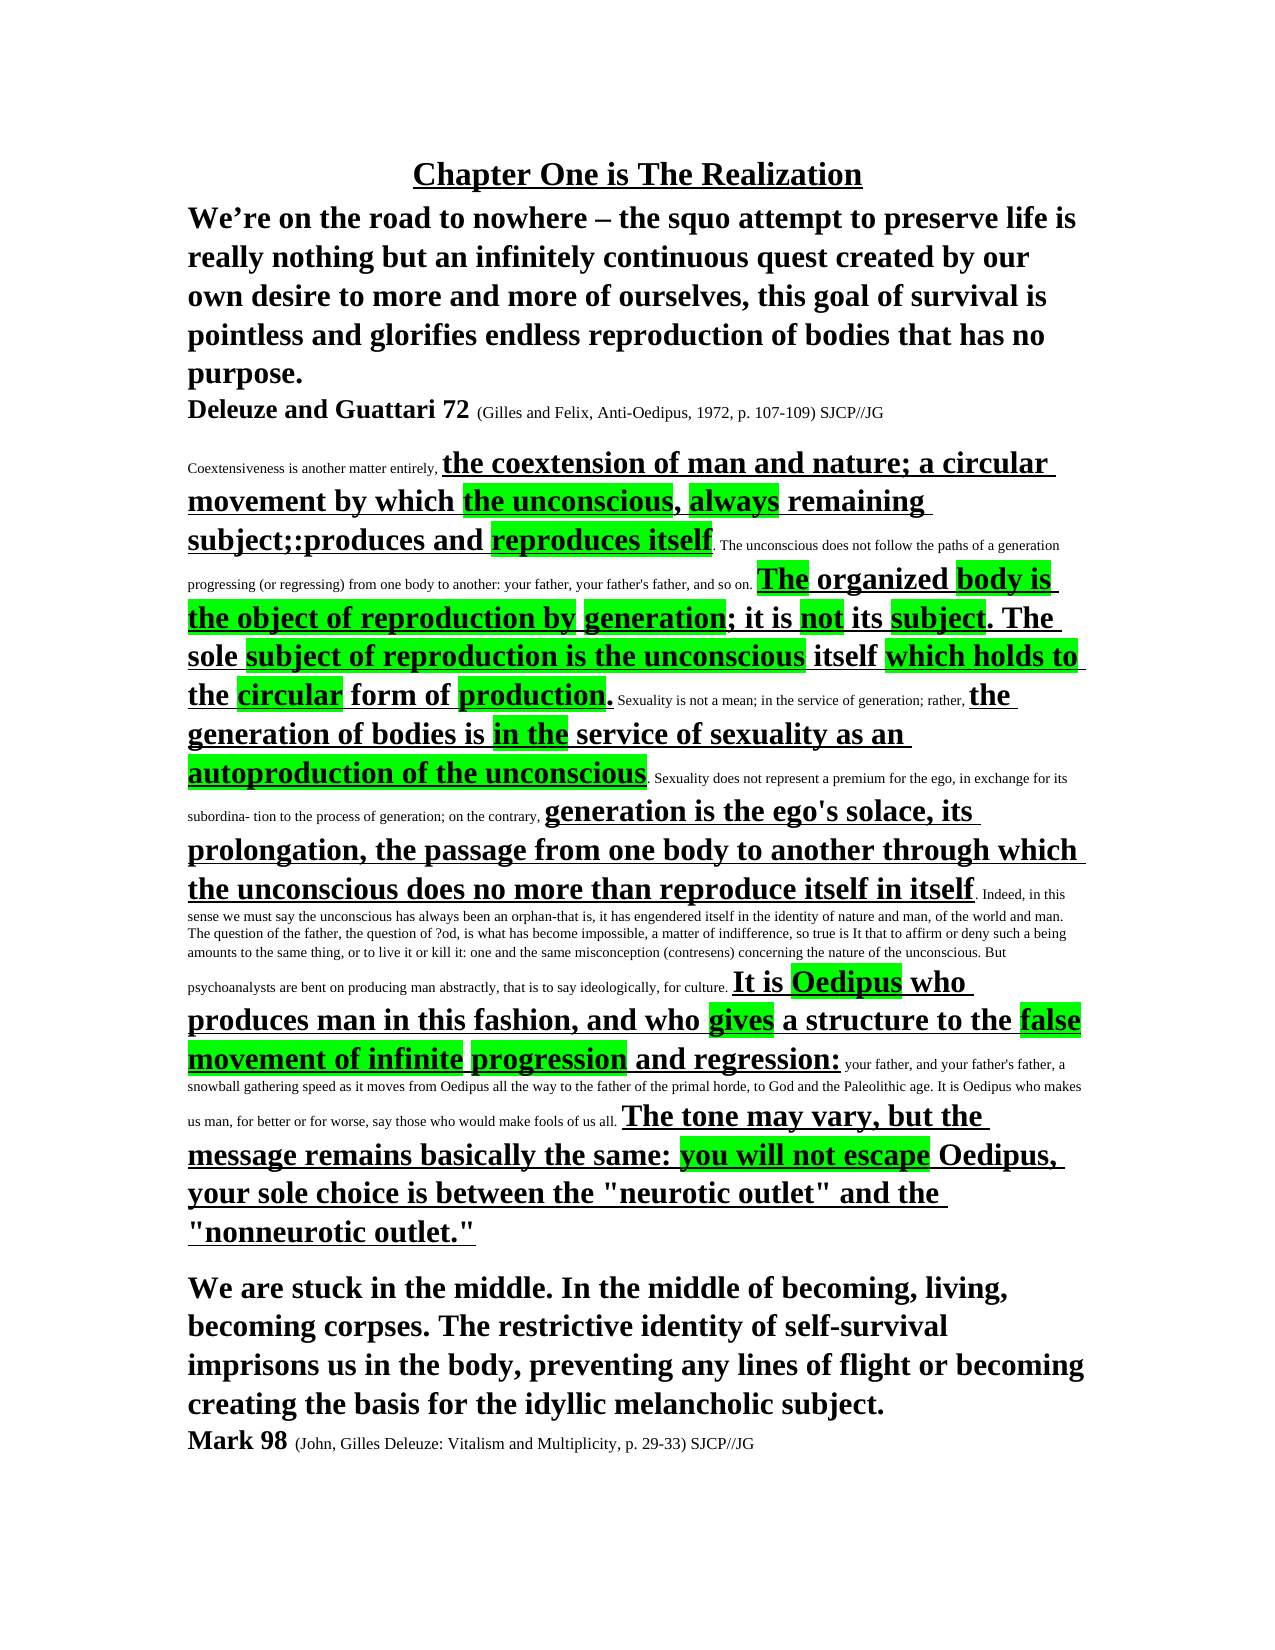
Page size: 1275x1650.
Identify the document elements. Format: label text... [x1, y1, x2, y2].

subtitle We’re on the road to nowhere – the squo attempt to preserve life is really nothing but an infinitely continuous quest created by our own desire to more and more of ourselves, this goal of survival is pointless and glorifies endless reproduction of bodies that has no purpose. [187, 200, 1087, 391]
text Coextensiveness is another matter entirely, the coextension of man and nature; a circular movement by which the unconscious, always remaining subject;:produces and reproduces itself. The unconscious does not follow the paths of a generation progressing (or regressing) from one body to another: your father, your father's father, and so on. The organized body is the object of reproduction by generation; it is not its subject. The sole subject of reproduction is the unconscious itself which holds to the circular form of production. Sexuality is not a mean; in the service of generation; rather, the generation of bodies is in the service of sexuality as an autoproduction of the unconscious. Sexuality does not represent a premium for the ego, in exchange for its subordina- tion to the process of generation; on the contrary, generation is the ego's solace, its prolongation, the passage from one body to another through which the unconscious does no more than reproduce itself in itself. Indeed, in this sense we must say the unconscious has always been an orphan-that is, it has engendered itself in the identity of nature and man, of the world and man. The question of the father, the question of ?od, is what has become impossible, a matter of indifference, so true is It that to affirm or deny such a being amounts to the same thing, or to live it or kill it: one and the same misconception (contresens) concerning the nature of the unconscious. But psychoanalysts are bent on producing man abstractly, that is to say ideologically, for culture. It is Oedipus who produces man in this fashion, and who gives a structure to the false movement of infinite progression and regression: your father, and your father's father, a snowball gathering speed as it moves from Oedipus all the way to the father of the primal horde, to God and the Paleolithic age. It is Oedipus who makes us man, for better or for worse, say those who would make fools of us all. The tone may vary, but the message remains basically the same: you will not escape Oedipus, your sole choice is between the "neurotic outlet" and the "nonneurotic outlet." [187, 444, 1087, 1249]
subtitle Chapter One is The Realization [187, 154, 1087, 192]
subtitle We are stuck in the middle. In the middle of becoming, living, becoming corpses. The restrictive identity of self-survival imprisons us in the body, preventing any lines of flight or becoming creating the basis for the idyllic melancholic subject. [187, 1269, 1087, 1421]
text Mark 98 (John, Gilles Deleuze: Vitalism and Multiplicity, p. 29-33) SJCP//JG [187, 1424, 1087, 1455]
text Deleuze and Guattari 72 (Gilles and Felix, Anti-Oedipus, 1972, p. 107-109) SJCP//JG [187, 393, 1087, 424]
